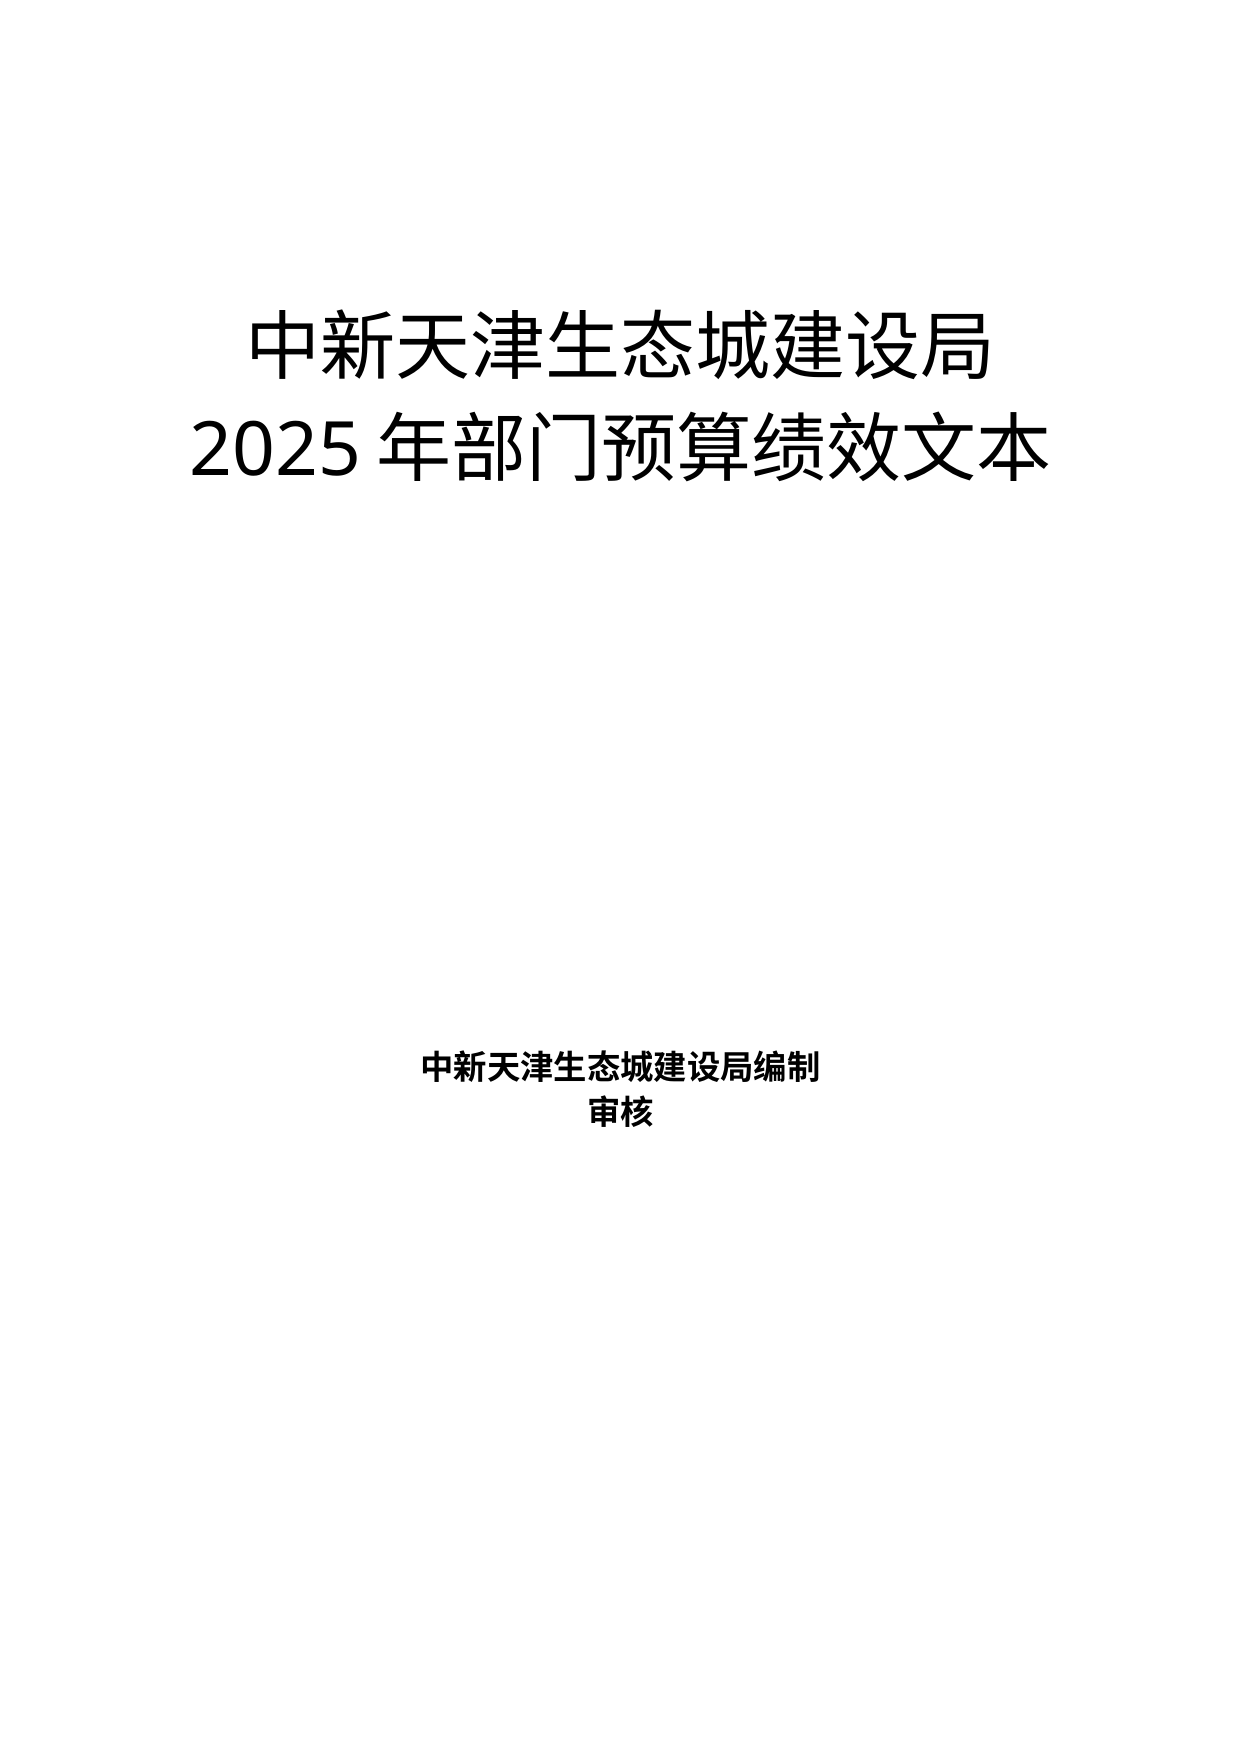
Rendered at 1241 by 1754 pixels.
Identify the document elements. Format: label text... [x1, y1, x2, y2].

text 中新天津生态城建设局 [136, 293, 1104, 395]
text 审核 [136, 1089, 1104, 1134]
text 2025年部门预算绩效文本 [136, 395, 1104, 497]
text 中新天津生态城建设局编制 [136, 1043, 1104, 1089]
